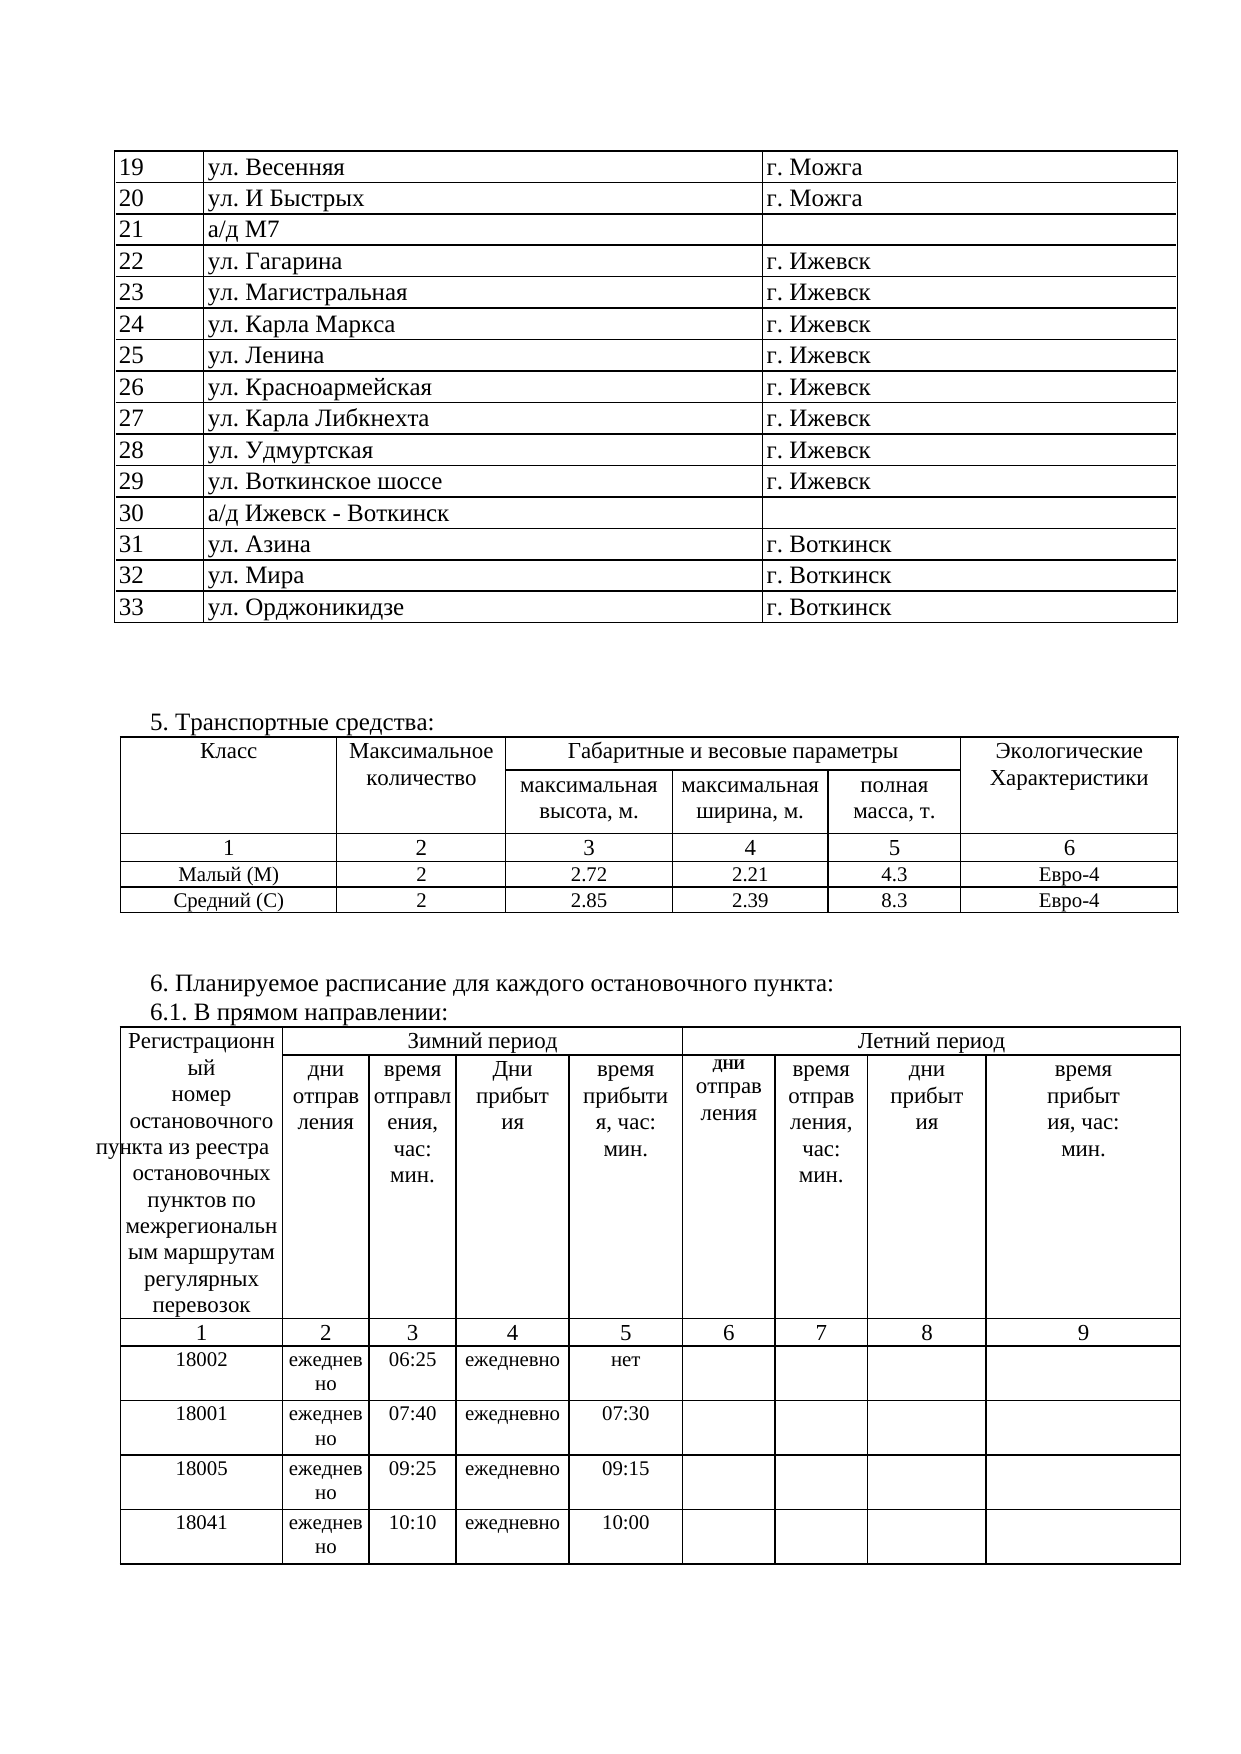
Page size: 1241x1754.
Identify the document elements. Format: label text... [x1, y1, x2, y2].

table_cell [868, 1401, 985, 1454]
table_cell г. Ижевск [763, 339, 1177, 370]
table_cell 7 [776, 1319, 867, 1345]
table_cell а/д М7 [204, 215, 762, 244]
table_cell [987, 1456, 1180, 1508]
table_cell г. Воткинск [763, 559, 1177, 590]
table_cell 19 [115, 152, 203, 181]
table_cell 2.39 [673, 888, 827, 912]
table_header Летний период [683, 1028, 1180, 1054]
table_cell максимальная ширина, м. [673, 771, 827, 833]
text 5. Транспортные средства: [150, 707, 1090, 736]
table_cell ул. Ленина [204, 340, 762, 370]
table_cell 3 [370, 1319, 455, 1345]
table_cell г. Воткинск [763, 528, 1177, 559]
table_cell [683, 1510, 774, 1563]
table_cell ул. Магистральная [204, 277, 762, 307]
table_cell время прибыт ия, час: мин. [987, 1056, 1180, 1317]
table_cell максимальная высота, м. [506, 771, 672, 833]
table_cell г. Ижевск [763, 465, 1177, 496]
table_cell 28 [115, 434, 203, 464]
table_cell [776, 1401, 867, 1454]
table_header Максимальное количество [337, 738, 505, 833]
table_cell 6 [683, 1319, 774, 1345]
table_cell 1 [121, 834, 336, 861]
table_cell 8.3 [829, 888, 960, 912]
table_cell 20 [115, 183, 203, 213]
table_cell ежедневно [457, 1347, 568, 1400]
table_cell г. Воткинск [763, 590, 1177, 622]
table_cell ежедневно [283, 1456, 368, 1508]
text 6.1. В прямом направлении: [150, 997, 1090, 1026]
table_cell Евро-4 [961, 862, 1177, 886]
table_cell ул. Азина [204, 529, 762, 559]
table_cell 4 [457, 1319, 568, 1345]
table_cell 18041 [121, 1510, 282, 1563]
table_cell г. Ижевск [763, 433, 1177, 464]
table_cell 10:00 [570, 1510, 682, 1563]
table_cell Малый (М) [121, 862, 336, 886]
table_cell 26 [115, 371, 203, 402]
table_cell г. Можга [763, 181, 1177, 213]
table_cell ул. Карла Либкнехта [204, 403, 762, 433]
table_cell полная масса, т. [829, 771, 960, 833]
table_cell г. Ижевск [763, 276, 1177, 307]
table_cell г. Ижевск [763, 402, 1177, 433]
table_header Класс [121, 738, 336, 833]
table_cell ул. Удмуртская [204, 435, 762, 464]
table_cell 21 [115, 214, 203, 244]
table_cell а/д Ижевск - Воткинск [204, 498, 762, 527]
table_cell г. Ижевск [763, 244, 1177, 276]
table_cell Средний (С) [121, 888, 336, 912]
table_cell 32 [115, 560, 203, 590]
table_cell 07:30 [570, 1401, 682, 1454]
table_cell [868, 1347, 985, 1400]
table_cell ул. Воткинское шоссе [204, 466, 762, 496]
table_cell нет [570, 1347, 682, 1400]
table_cell [987, 1401, 1180, 1454]
table_cell 2 [283, 1319, 368, 1345]
table_cell 6 [961, 834, 1177, 861]
table_cell [987, 1510, 1180, 1563]
table_cell ул. Весенняя [204, 152, 762, 181]
table_cell 2.72 [506, 862, 672, 886]
table_cell время прибыти я, час: мин. [570, 1056, 682, 1317]
table_header Экологические Характеристики [961, 738, 1177, 833]
table_cell г. Ижевск [763, 370, 1177, 402]
table_cell 8 [868, 1319, 985, 1345]
table_cell [763, 213, 1177, 244]
table_cell 2.85 [506, 888, 672, 912]
table_cell 2.21 [673, 862, 827, 886]
table_cell ежедневно [457, 1510, 568, 1563]
table_cell дни отправ ления [283, 1056, 368, 1317]
table_cell время отправ ления, час: мин. [776, 1056, 867, 1317]
table_cell ежедневно [283, 1401, 368, 1454]
table_cell ежедневно [457, 1456, 568, 1508]
table_cell 29 [115, 466, 203, 496]
table_cell 33 [115, 591, 203, 622]
table_cell [776, 1347, 867, 1400]
table_header Габаритные и весовые параметры [506, 738, 960, 769]
table_cell ул. Карла Маркса [204, 309, 762, 339]
table_cell Евро-4 [961, 888, 1177, 912]
table_cell [868, 1456, 985, 1508]
table_cell Дни прибыт ия [457, 1056, 568, 1317]
table_cell ул. И Быстрых [204, 183, 762, 213]
table_cell 9 [987, 1319, 1180, 1345]
table_cell 3 [506, 834, 672, 861]
table_cell [763, 496, 1177, 527]
table_cell 5 [829, 834, 960, 861]
table_cell г. Можга [763, 152, 1177, 181]
table_cell 09:15 [570, 1456, 682, 1508]
table_cell [683, 1456, 774, 1508]
table_cell [683, 1401, 774, 1454]
table_cell 30 [115, 497, 203, 527]
table_cell 18001 [121, 1401, 282, 1454]
table_cell 1 [121, 1319, 282, 1345]
table_cell 06:25 [370, 1347, 455, 1400]
table_cell 18002 [121, 1347, 282, 1400]
table_cell 2 [337, 834, 505, 861]
table_cell 18005 [121, 1456, 282, 1508]
table_cell ул. Красноармейская [204, 372, 762, 402]
table_cell 23 [115, 277, 203, 307]
table_cell ежедневно [283, 1510, 368, 1563]
table_cell ул. Мира [204, 561, 762, 590]
table_cell 10:10 [370, 1510, 455, 1563]
table_header Зимний период [283, 1028, 682, 1054]
table_cell 09:25 [370, 1456, 455, 1508]
table_cell ДНИ отправ ления [683, 1056, 774, 1317]
table_cell ул. Орджоникидзе [204, 592, 762, 622]
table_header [121, 1028, 282, 1317]
table_cell [683, 1347, 774, 1400]
table_cell 4 [673, 834, 827, 861]
table_cell [987, 1347, 1180, 1400]
table_cell [776, 1510, 867, 1563]
table_cell ежедневно [283, 1347, 368, 1400]
table_cell [776, 1456, 867, 1508]
table_cell 07:40 [370, 1401, 455, 1454]
table_cell 2 [337, 888, 505, 912]
table_cell 24 [115, 308, 203, 339]
table_cell время отправл ения, час: мин. [370, 1056, 455, 1317]
table_cell ул. Гагарина [204, 246, 762, 276]
table_cell [868, 1510, 985, 1563]
table_cell 22 [115, 245, 203, 276]
table_cell ежедневно [457, 1401, 568, 1454]
table_cell 4.3 [829, 862, 960, 886]
table_cell 2 [337, 862, 505, 886]
table_cell 31 [115, 529, 203, 559]
table_cell 27 [115, 403, 203, 433]
table_cell г. Ижевск [763, 307, 1177, 339]
table_cell 5 [570, 1319, 682, 1345]
text 6. Планируемое расписание для каждого остановочного пункта: [150, 968, 1090, 997]
table_cell 25 [115, 340, 203, 370]
table_cell дни прибыт ия [868, 1056, 985, 1317]
